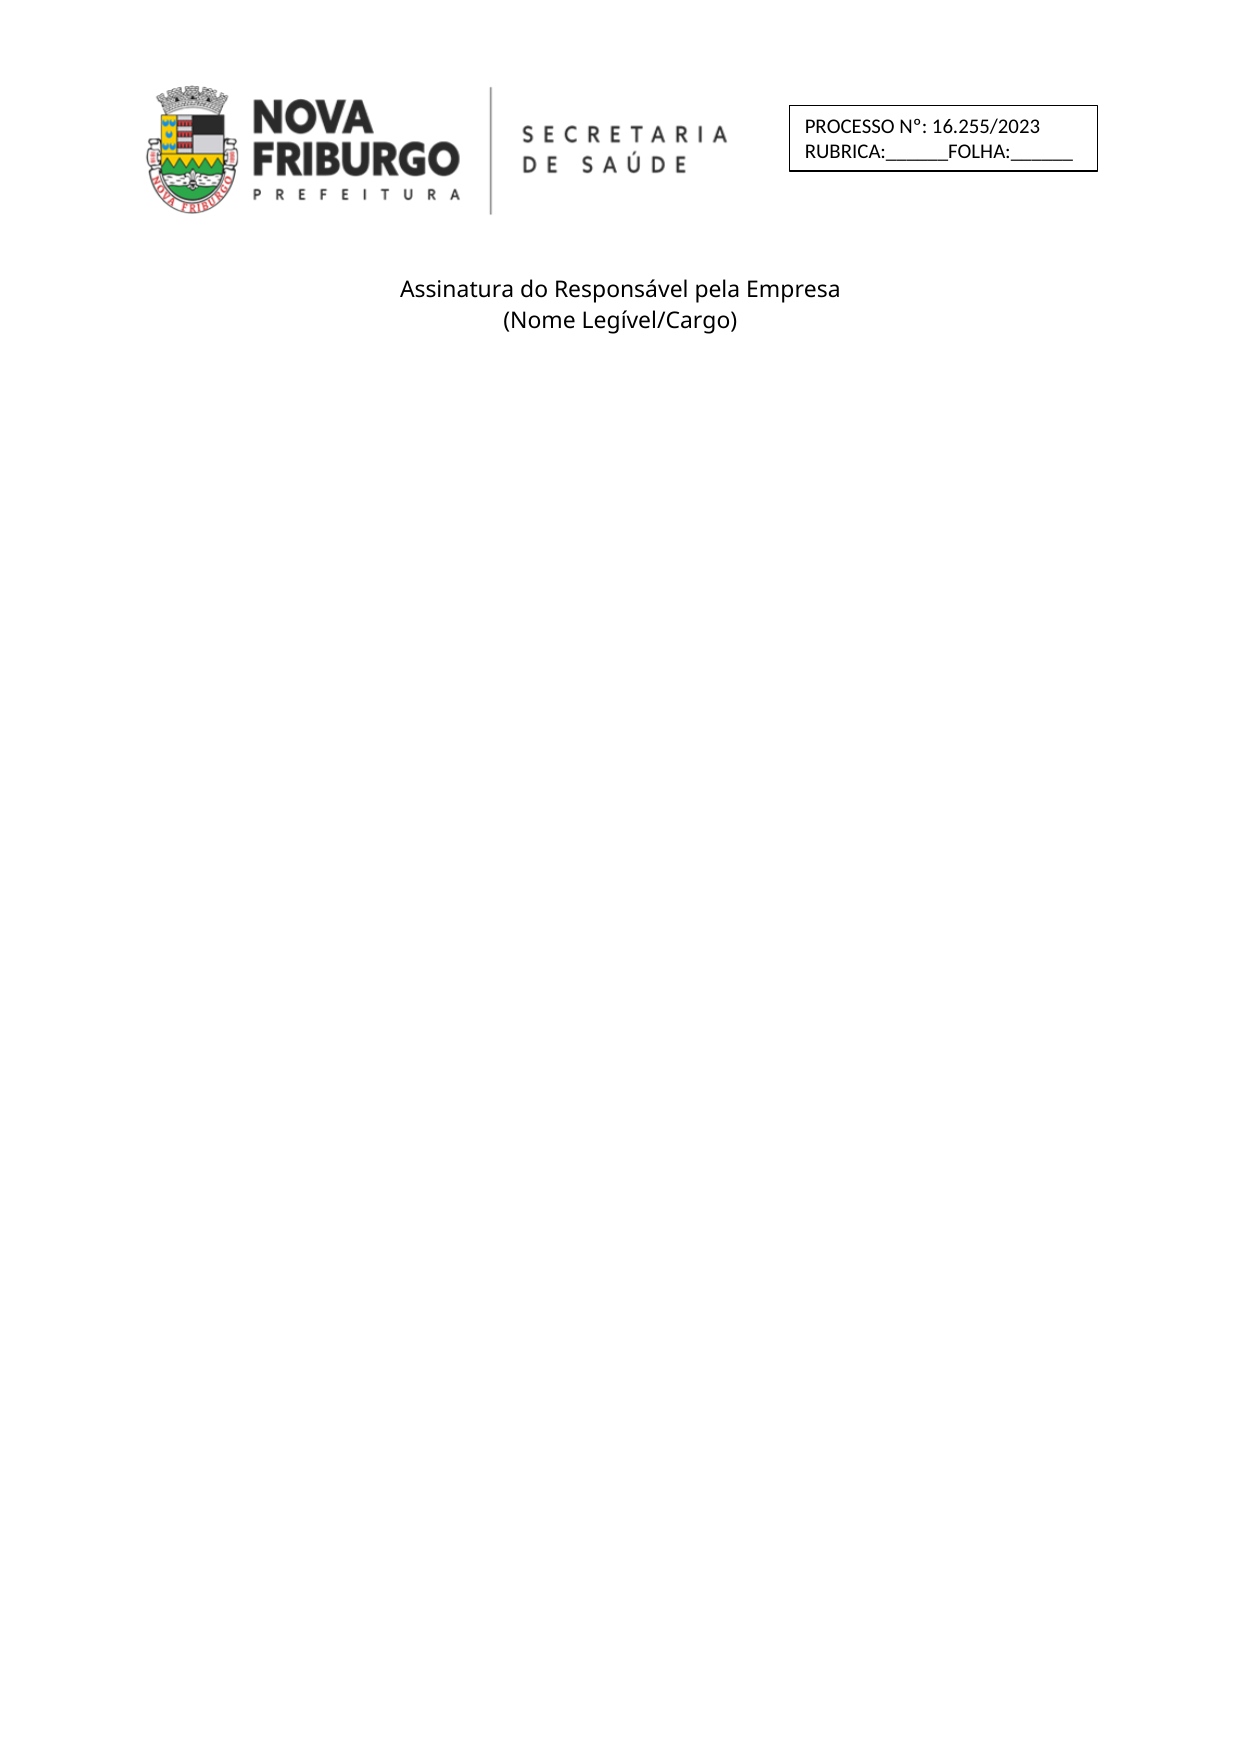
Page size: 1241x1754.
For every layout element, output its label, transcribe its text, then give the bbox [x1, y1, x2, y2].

picture [134, 75, 744, 229]
text Assinatura do Responsável pela Empresa [148, 272, 1092, 304]
text (Nome Legível/Cargo) [148, 304, 1092, 335]
